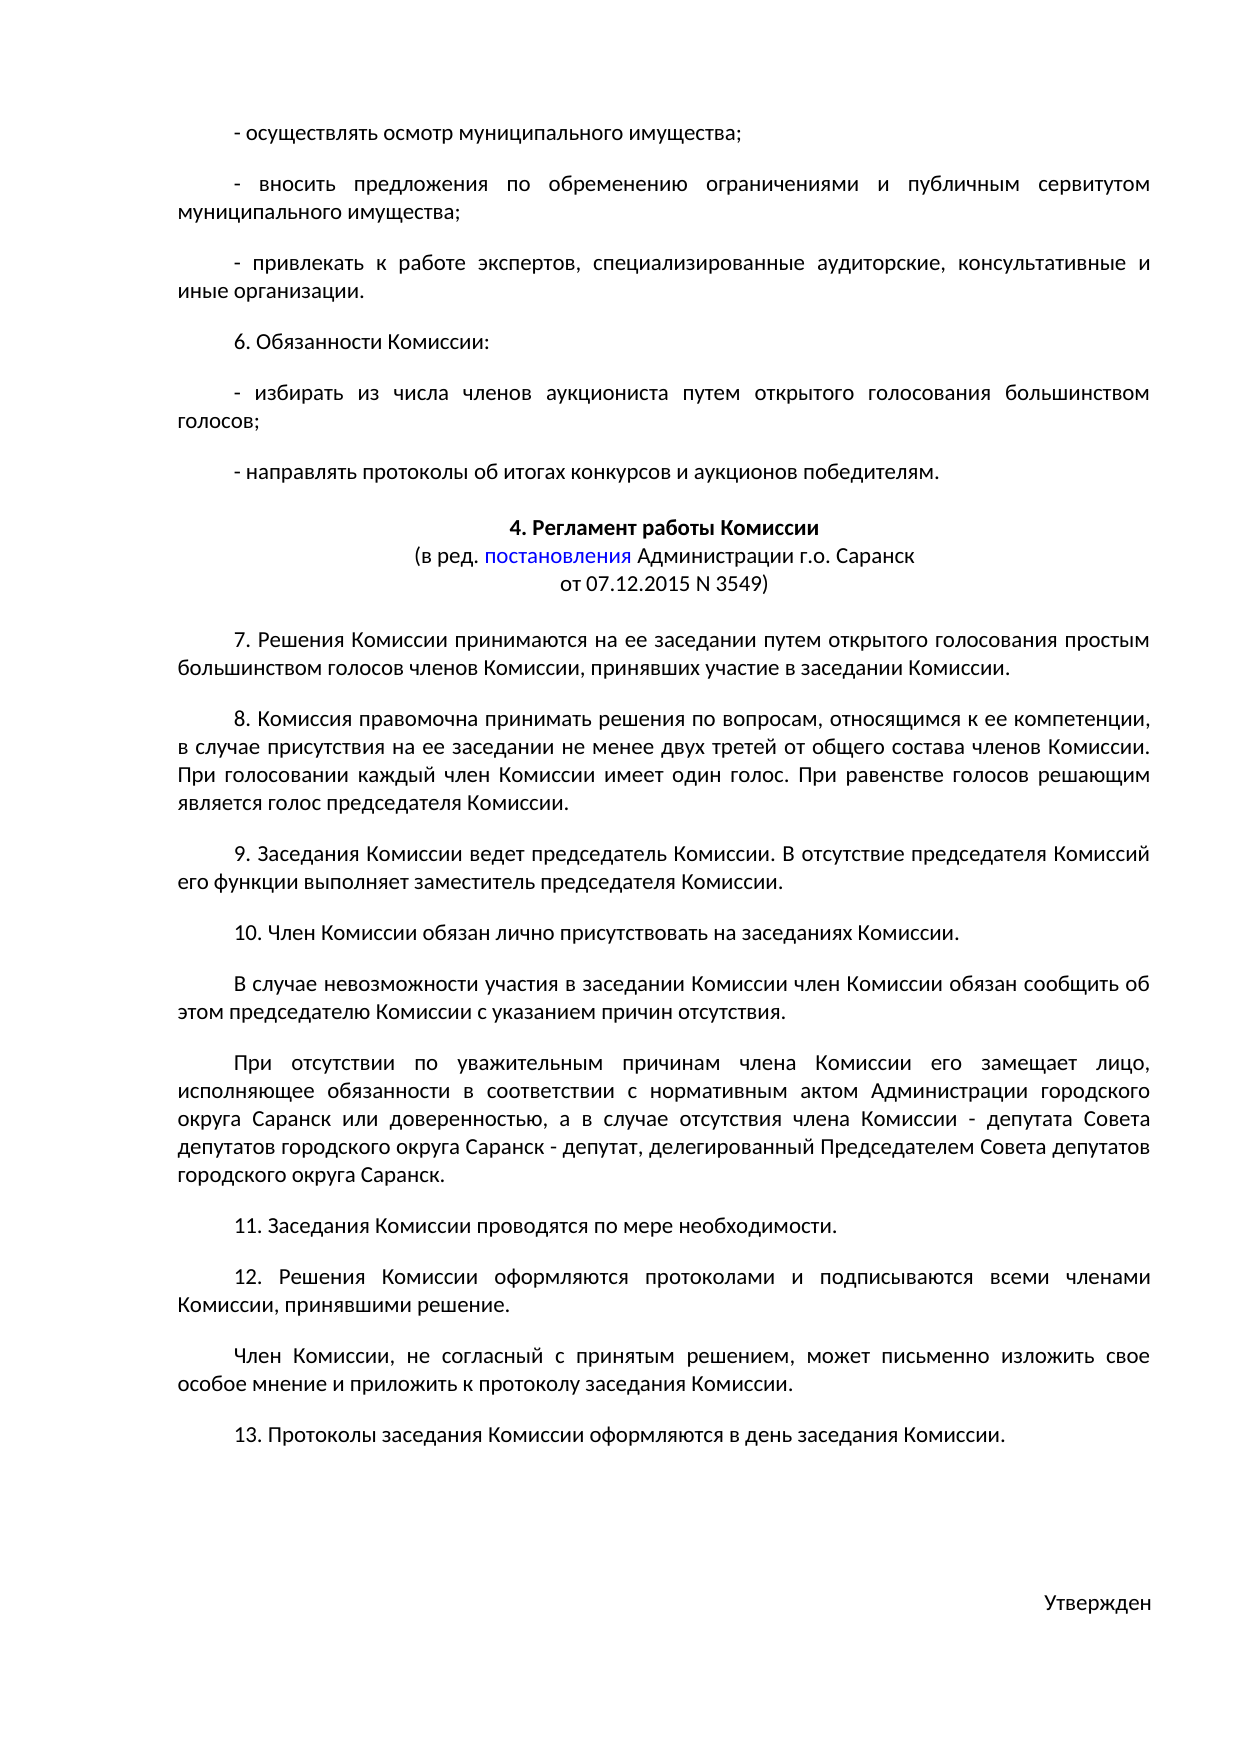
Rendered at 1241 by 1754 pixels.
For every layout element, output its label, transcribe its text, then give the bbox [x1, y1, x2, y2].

text 6. Обязанности Комиссии: [177, 327, 1152, 355]
text 13. Протоколы заседания Комиссии оформляются в день заседания Комиссии. [177, 1420, 1152, 1448]
title 4. Регламент работы Комиссии [177, 513, 1152, 541]
text 9. Заседания Комиссии ведет председатель Комиссии. В отсутствие председателя Комиссий его функции выполняет заместитель председателя Комиссии. [177, 839, 1152, 895]
text В случае невозможности участия в заседании Комиссии член Комиссии обязан сообщить об этом председателю Комиссии с указанием причин отсутствия. [177, 969, 1152, 1025]
text от 07.12.2015 N 3549) [177, 569, 1152, 597]
text 11. Заседания Комиссии проводятся по мере необходимости. [177, 1211, 1152, 1239]
text Член Комиссии, не согласный с принятым решением, может письменно изложить свое особое мнение и приложить к протоколу заседания Комиссии. [177, 1341, 1152, 1397]
text 10. Член Комиссии обязан лично присутствовать на заседаниях Комиссии. [177, 918, 1152, 946]
text 8. Комиссия правомочна принимать решения по вопросам, относящимся к ее компетенции, в случае присутствия на ее заседании не менее двух третей от общего состава членов Комиссии. При голосовании каждый член Комиссии имеет один голос. При равенстве голосов решающим является голос председателя Комиссии. [177, 704, 1152, 816]
text - вносить предложения по обременению ограничениями и публичным сервитутом муниципального имущества; [177, 169, 1152, 225]
text 12. Решения Комиссии оформляются протоколами и подписываются всеми членами Комиссии, принявшими решение. [177, 1262, 1152, 1318]
text - привлекать к работе экспертов, специализированные аудиторские, консультативные и иные организации. [177, 248, 1152, 304]
text - направлять протоколы об итогах конкурсов и аукционов победителям. [177, 457, 1152, 485]
text - осуществлять осмотр муниципального имущества; [177, 118, 1152, 146]
text (в ред. постановления Администрации г.о. Саранск [177, 541, 1152, 569]
text - избирать из числа членов аукциониста путем открытого голосования большинством голосов; [177, 378, 1152, 434]
text Утвержден [177, 1588, 1152, 1616]
text При отсутствии по уважительным причинам члена Комиссии его замещает лицо, исполняющее обязанности в соответствии с нормативным актом Администрации городского округа Саранск или доверенностью, а в случае отсутствия члена Комиссии - депутата Совета депутатов городского округа Саранск - депутат, делегированный Председателем Совета депутатов городского округа Саранск. [177, 1048, 1152, 1188]
text 7. Решения Комиссии принимаются на ее заседании путем открытого голосования простым большинством голосов членов Комиссии, принявших участие в заседании Комиссии. [177, 625, 1152, 681]
